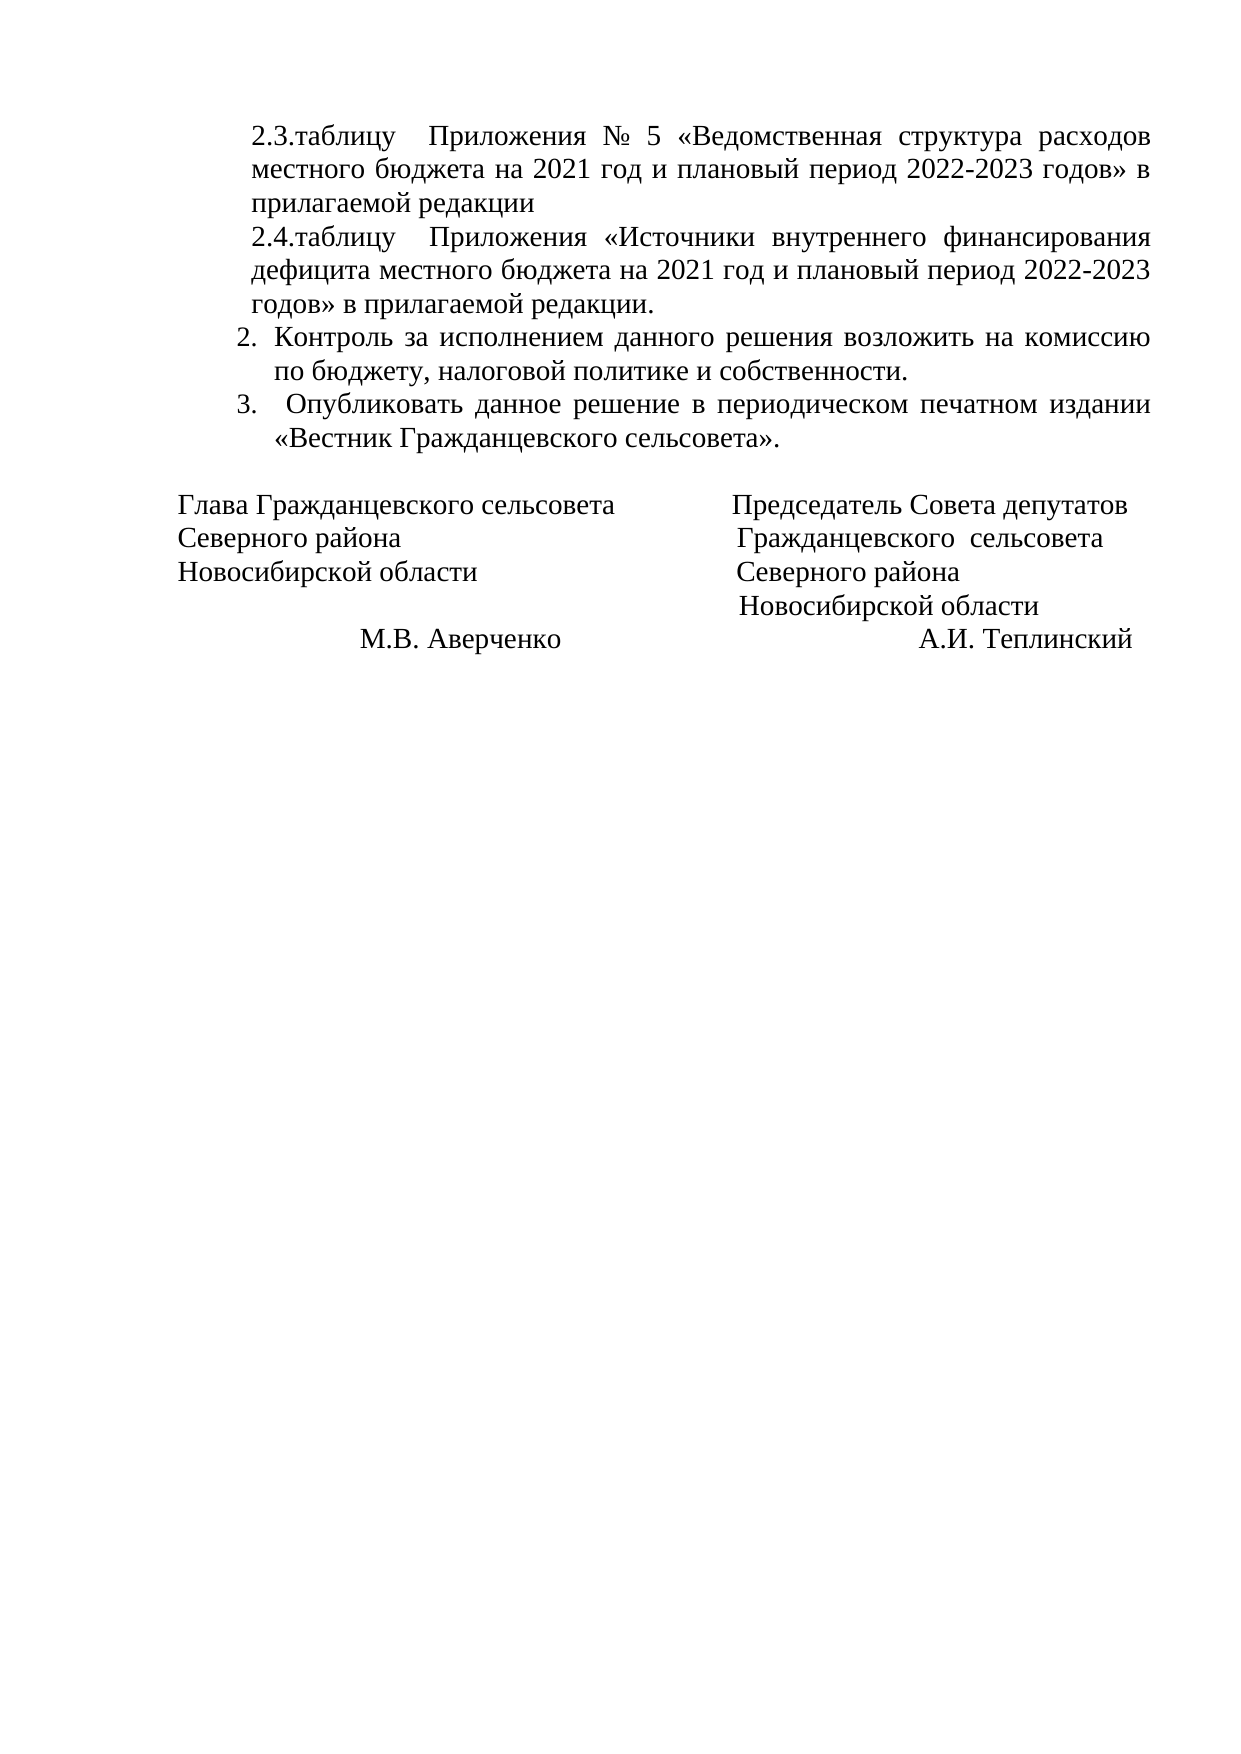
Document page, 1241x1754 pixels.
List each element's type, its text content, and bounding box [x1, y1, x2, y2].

text Новосибирской области [177, 588, 1152, 621]
text Новосибирской области Северного района [177, 554, 1152, 588]
list Опубликовать данное решение в периодическом печатном издании «Вестник Гражданцевского сельсовета». [236, 386, 1152, 453]
text 2.3.таблицу Приложения № 5 «Ведомственная структура расходов местного бюджета на 2021 год и плановый период 2022-2023 годов» в прилагаемой редакции [251, 118, 1152, 219]
text 2.4.таблицу Приложения «Источники внутреннего финансирования дефицита местного бюджета на 2021 год и плановый период 2022-2023 годов» в прилагаемой редакции. [251, 219, 1152, 319]
text М.В. Аверченко А.И. Теплинский [177, 621, 1152, 655]
text Глава Гражданцевского сельсовета Председатель Совета депутатов [177, 487, 1152, 521]
list Контроль за исполнением данного решения возложить на комиссию по бюджету, налоговой политике и собственности. [236, 319, 1152, 386]
text Северного района Гражданцевского сельсовета [177, 521, 1152, 554]
